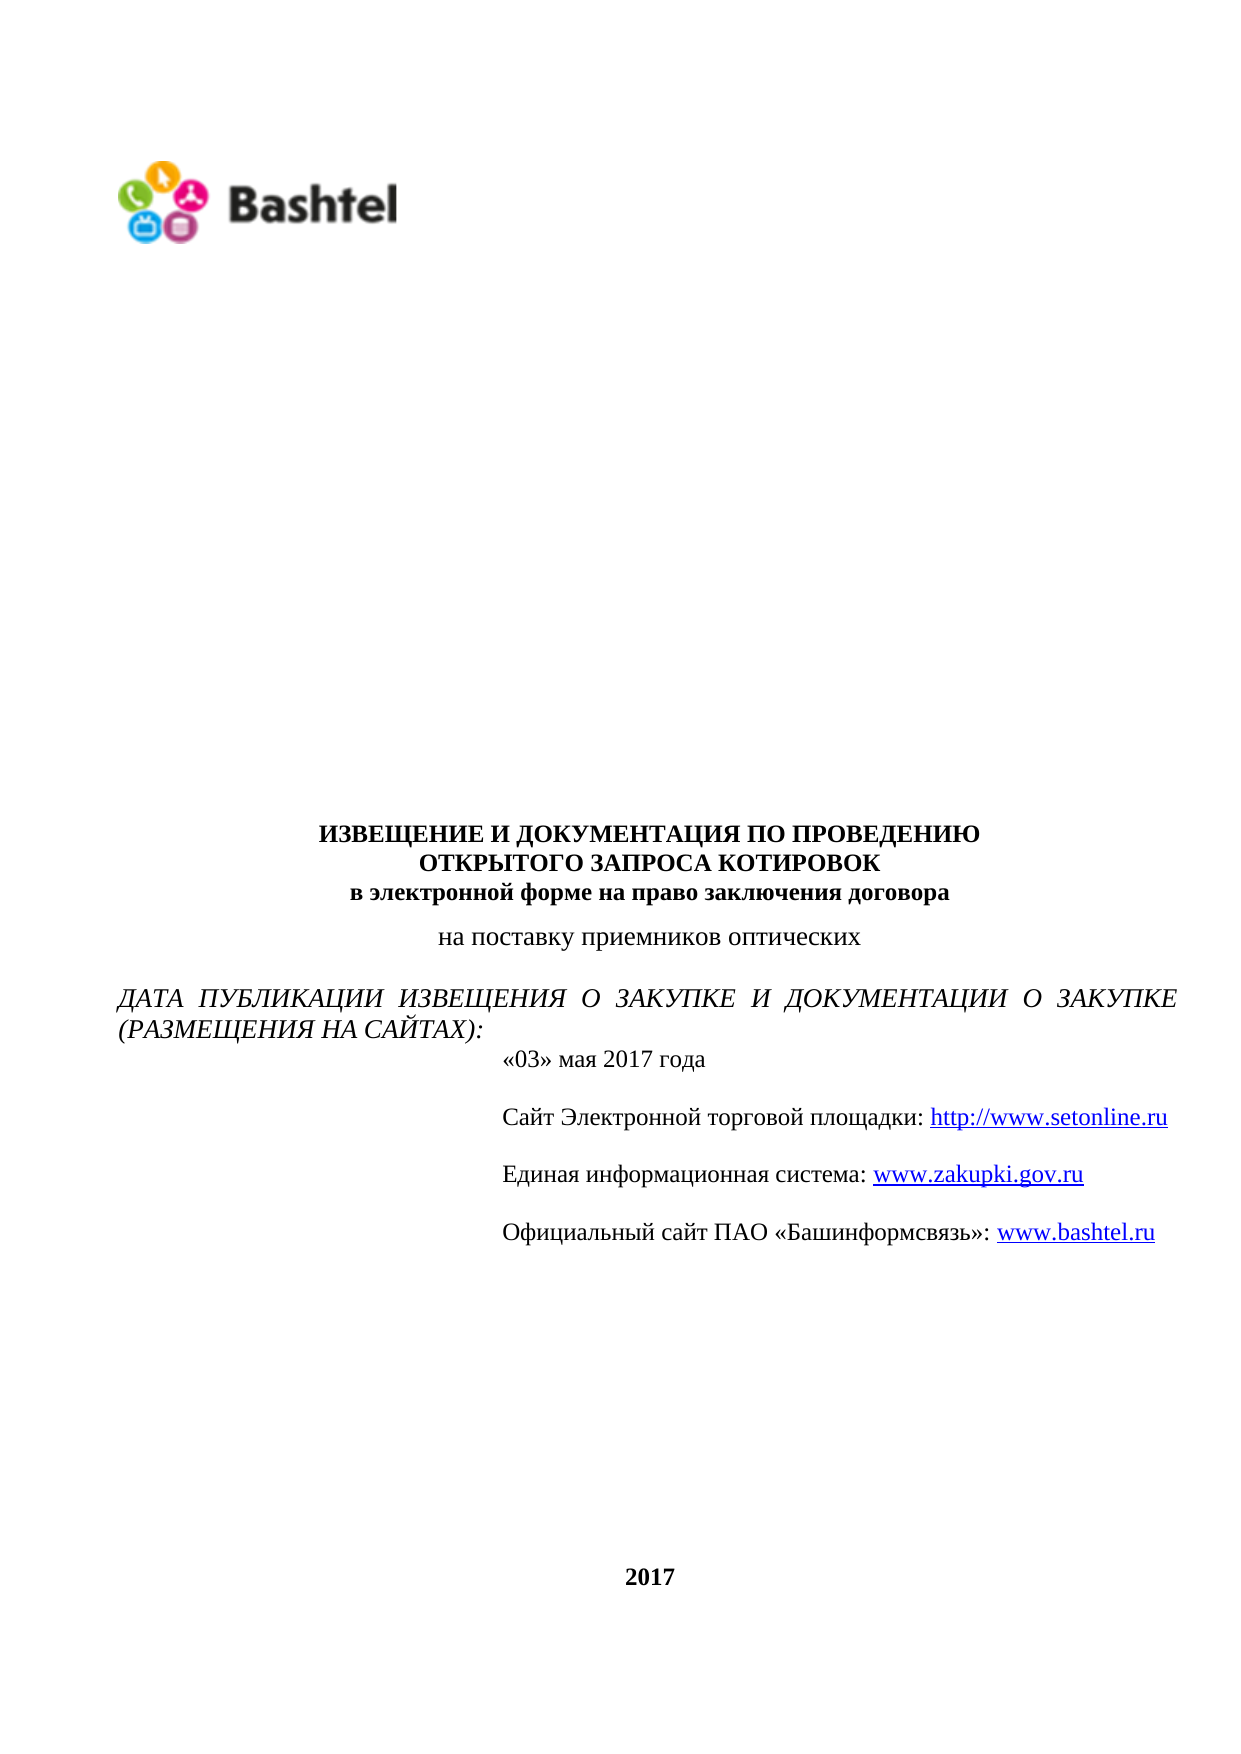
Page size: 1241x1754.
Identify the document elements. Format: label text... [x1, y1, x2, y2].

text ДАТА ПУБЛИКАЦИИ ИЗВЕЩЕНИЯ О ЗАКУПКЕ И ДОКУМЕНТАЦИИ О ЗАКУПКЕ (РАЗМЕЩЕНИЯ НА САЙТАХ): [118, 982, 1181, 1044]
text Единая информационная система: www.zakupki.gov.ru [502, 1159, 1181, 1188]
text Официальный сайт ПАО «Башинформсвязь»: www.bashtel.ru [502, 1217, 1181, 1246]
text Сайт Электронной торговой площадки: http://www.setonline.ru [502, 1102, 1181, 1131]
picture [118, 161, 397, 244]
text 2017 [118, 1562, 1181, 1591]
text ОТКРЫТОГО ЗАПРОСА КОТИРОВОК [118, 848, 1181, 877]
text в электронной форме на право заключения договора [118, 877, 1181, 905]
text на поставку приемников оптических [118, 920, 1181, 951]
text «03» мая 2017 года [502, 1044, 1181, 1073]
text ИЗВЕЩЕНИЕ И ДОКУМЕНТАЦИЯ ПО ПРОВЕДЕНИЮ [118, 819, 1181, 848]
